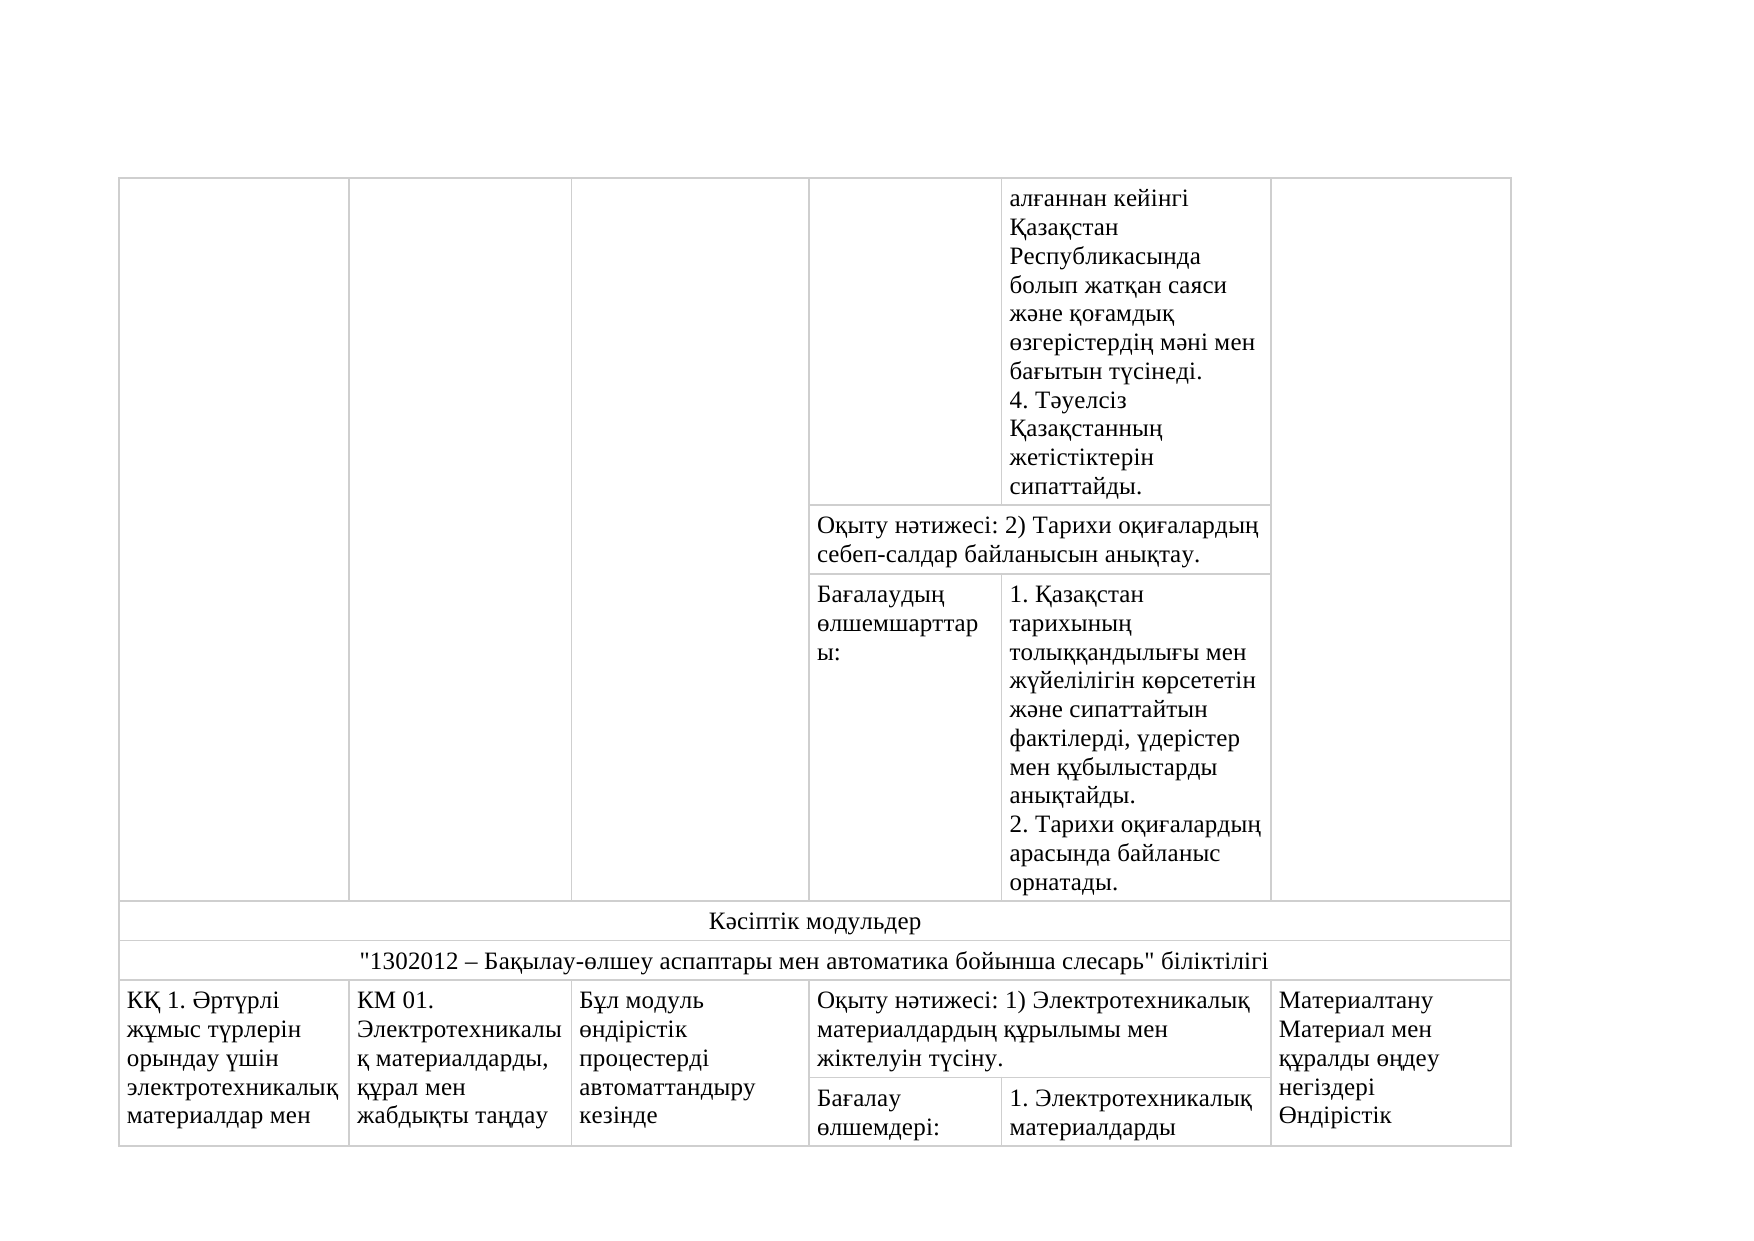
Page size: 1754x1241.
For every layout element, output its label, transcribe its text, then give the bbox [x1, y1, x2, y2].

table_cell 1. Қазақстан тарихының толыққандылығы мен жүйелілігін көрсететін және сипаттайтын фактілерді, үдерістер мен құбылыстарды анықтайды. 2. Тарихи оқиғалардың арасында байланыс орнатады. [1002, 575, 1270, 900]
table_cell КМ 01. Электротехникалық материалдарды, құрал мен жабдықты таңдау және пайдалану [350, 981, 571, 1145]
table_cell "1302012 – Бақылау-өлшеу аспаптары мен автоматика бойынша слесарь" біліктілігі [120, 941, 1510, 979]
table_cell Кәсіптік модульдер [120, 902, 1510, 940]
table_cell Материалтану Материал мен құралды өңдеу негіздері Өндірістік Кәсіптік практикасы [1272, 981, 1510, 1145]
table_cell Бұл модуль өндірістік процестерді автоматтандыру кезінде қолданылатын электротехникалық материалдардың құрылымын, жіктелуі мен қасиеттерін түсіну үшін қажетті білімдерді, іскерліктер мен дағдыларды сипаттайды және оларға жұмыстардың әртүрлі түрлері үшін материалдарды таңдауға мүмкіндік береді. Бұл модуль білім алушыларға электротехникалық материалдардың құрылысын, олардың электрлі, магниттік, жылулық. механикалық және физикалық- химиялық сипаттамаларын сипаттауға; электротехникалық материалдарды қолдану салаларын және оларды алу тәсілдерін білуге және оларды қасиеттеріне сәйкес жіктеуге мүмкіндік береді. [572, 981, 808, 1145]
table_cell Бағалау өлшемдері: [810, 1078, 1001, 1145]
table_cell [1002, 179, 1270, 504]
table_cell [810, 179, 1001, 504]
table_cell КҚ 1. Әртүрлі жұмыс түрлерін орындау үшін электротехникалық материалдар мен құралдарды таңдау және пайдалану [120, 981, 348, 1145]
table_cell Оқыту нәтижесі: 1) Электротехникалық материалдардың құрылымы мен жіктелуін түсіну. [810, 981, 1270, 1077]
table_cell Оқыту нәтижесі: 2) Тарихи оқиғалардың себеп-салдар байланысын анықтау. [810, 506, 1270, 573]
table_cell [1002, 1078, 1270, 1145]
table_cell Бағалаудың өлшемшарттары: [810, 575, 1001, 900]
